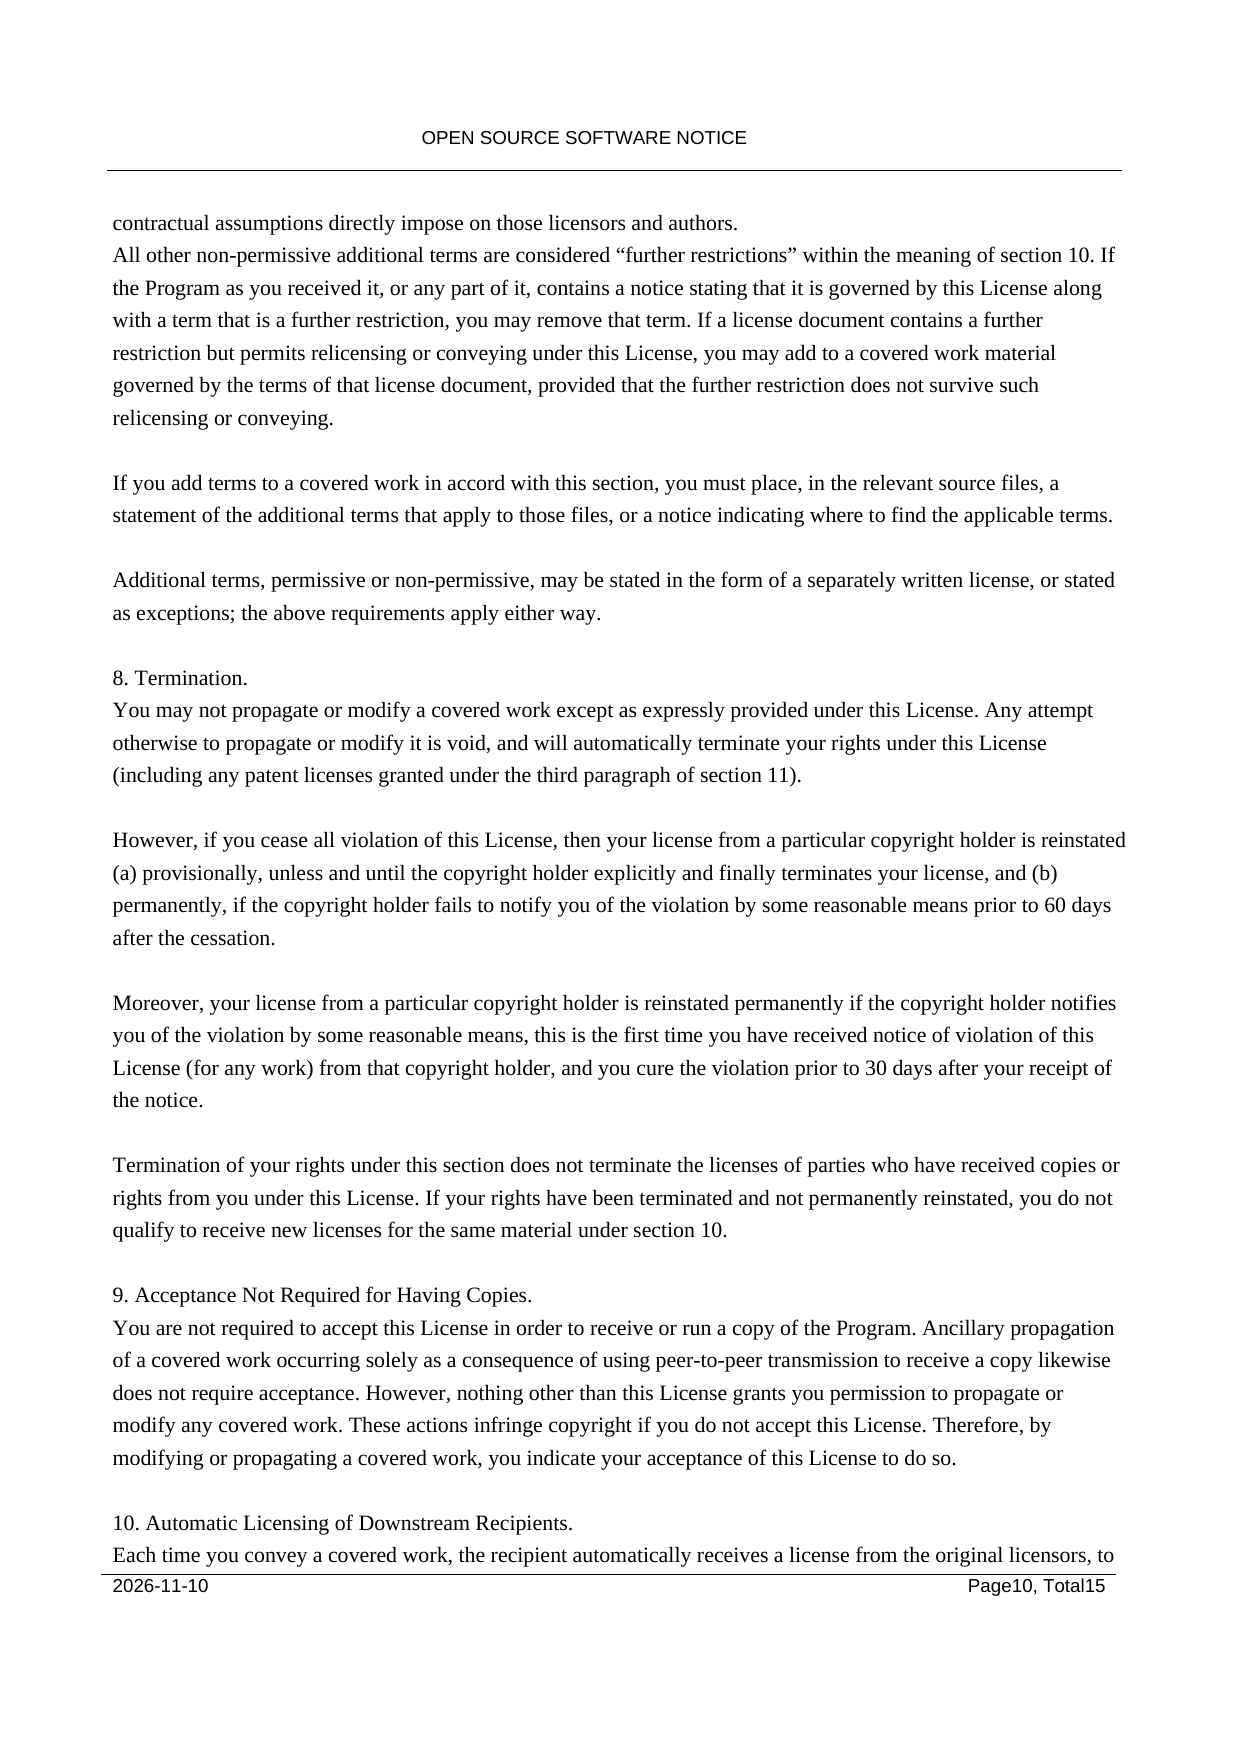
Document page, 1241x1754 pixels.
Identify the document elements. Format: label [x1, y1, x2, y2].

text [112, 206, 1128, 1571]
